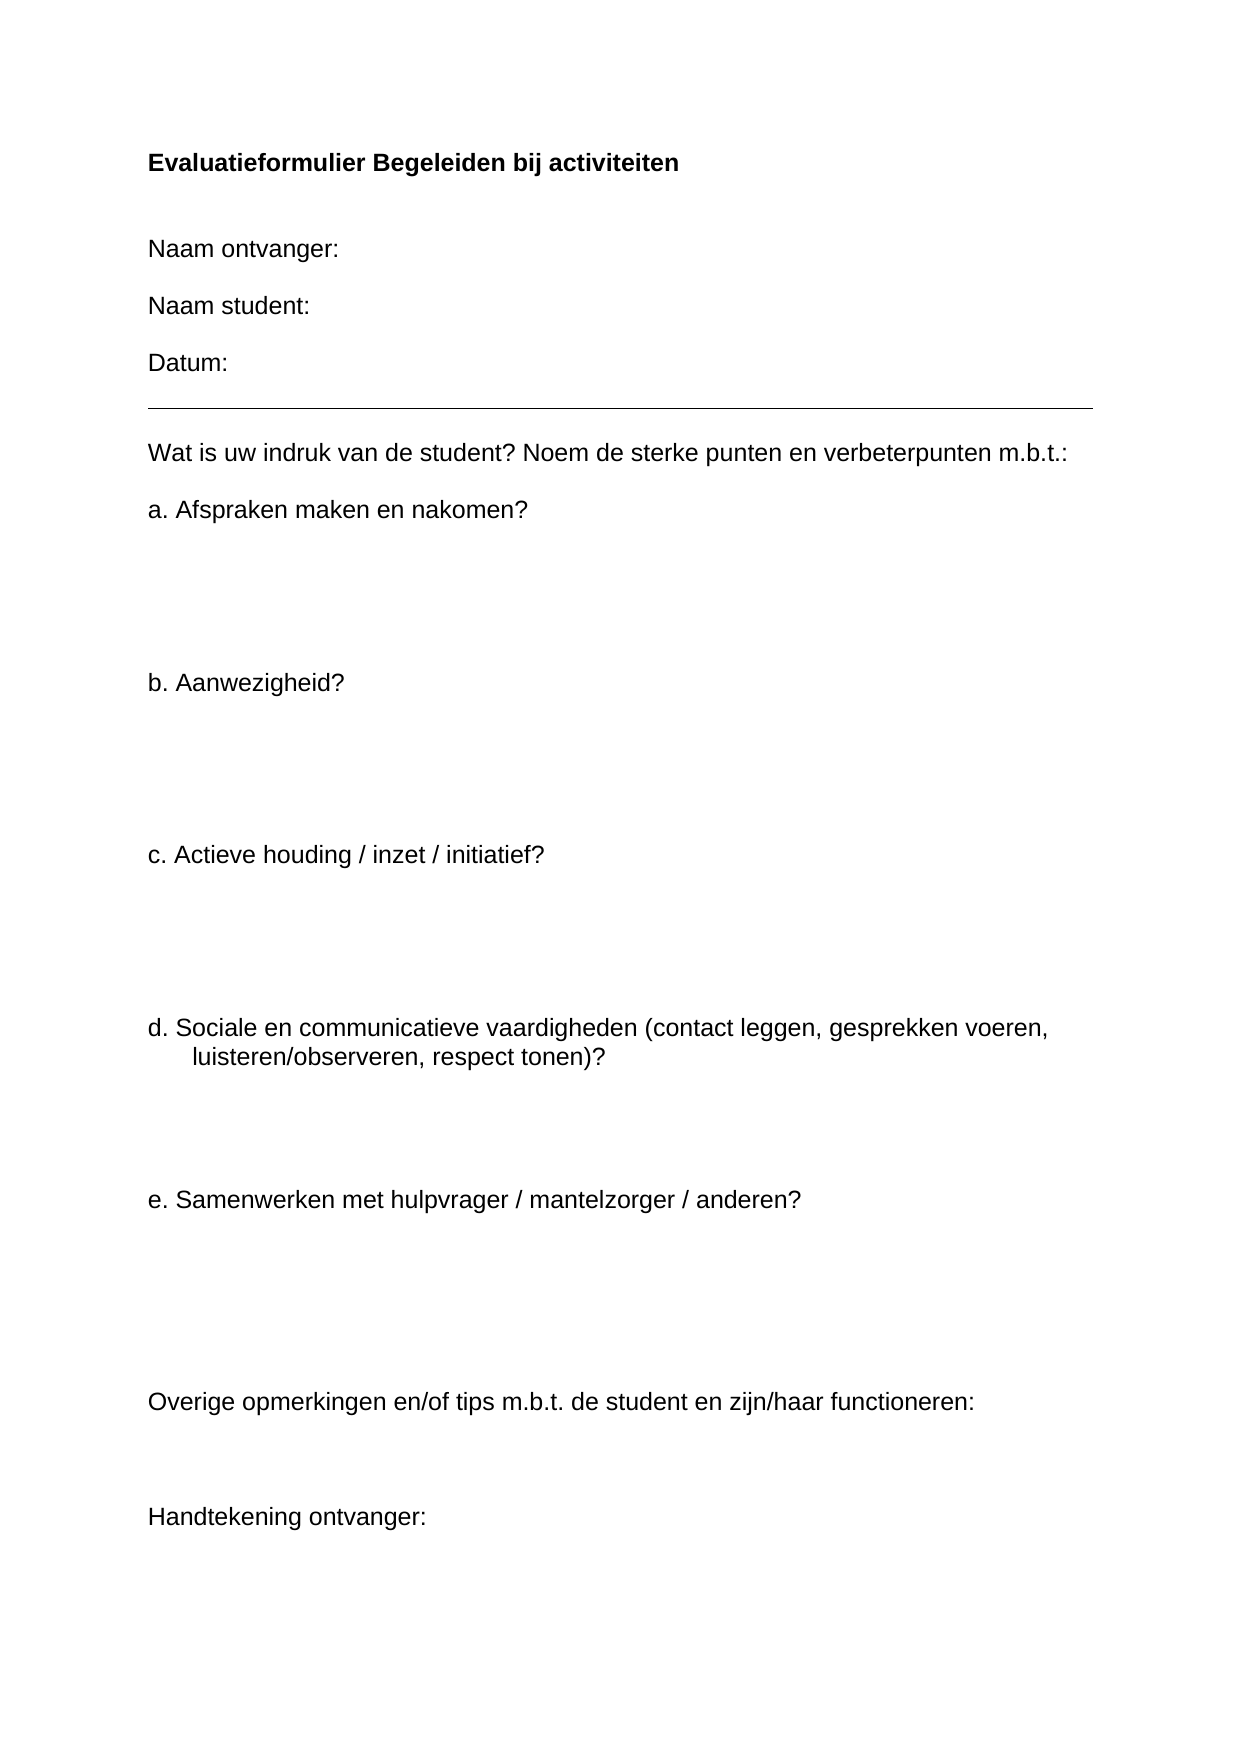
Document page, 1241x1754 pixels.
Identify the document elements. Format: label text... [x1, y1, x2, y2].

text Wat is uw indruk van de student? Noem de sterke punten en verbeterpunten m.b.t.: [148, 438, 1093, 467]
text Naam ontvanger: [148, 234, 1093, 263]
text Overige opmerkingen en/of tips m.b.t. de student en zijn/haar functioneren: [148, 1387, 1093, 1416]
text a. Afspraken maken en nakomen? [148, 496, 1093, 524]
text Naam student: [148, 291, 1093, 320]
text c. Actieve houding / inzet / initiatief? [148, 841, 1093, 869]
text Datum: [148, 348, 1093, 377]
text Handtekening ontvanger: [148, 1502, 1093, 1531]
text Evaluatieformulier Begeleiden bij activiteiten [148, 148, 1093, 176]
text e. Samenwerken met hulpvrager / mantelzorger / anderen? [148, 1186, 1093, 1214]
text d. Sociale en communicatieve vaardigheden (contact leggen, gesprekken voeren, luisteren/observeren, respect tonen)? [148, 1013, 1093, 1071]
text b. Aanwezigheid? [148, 668, 1093, 697]
